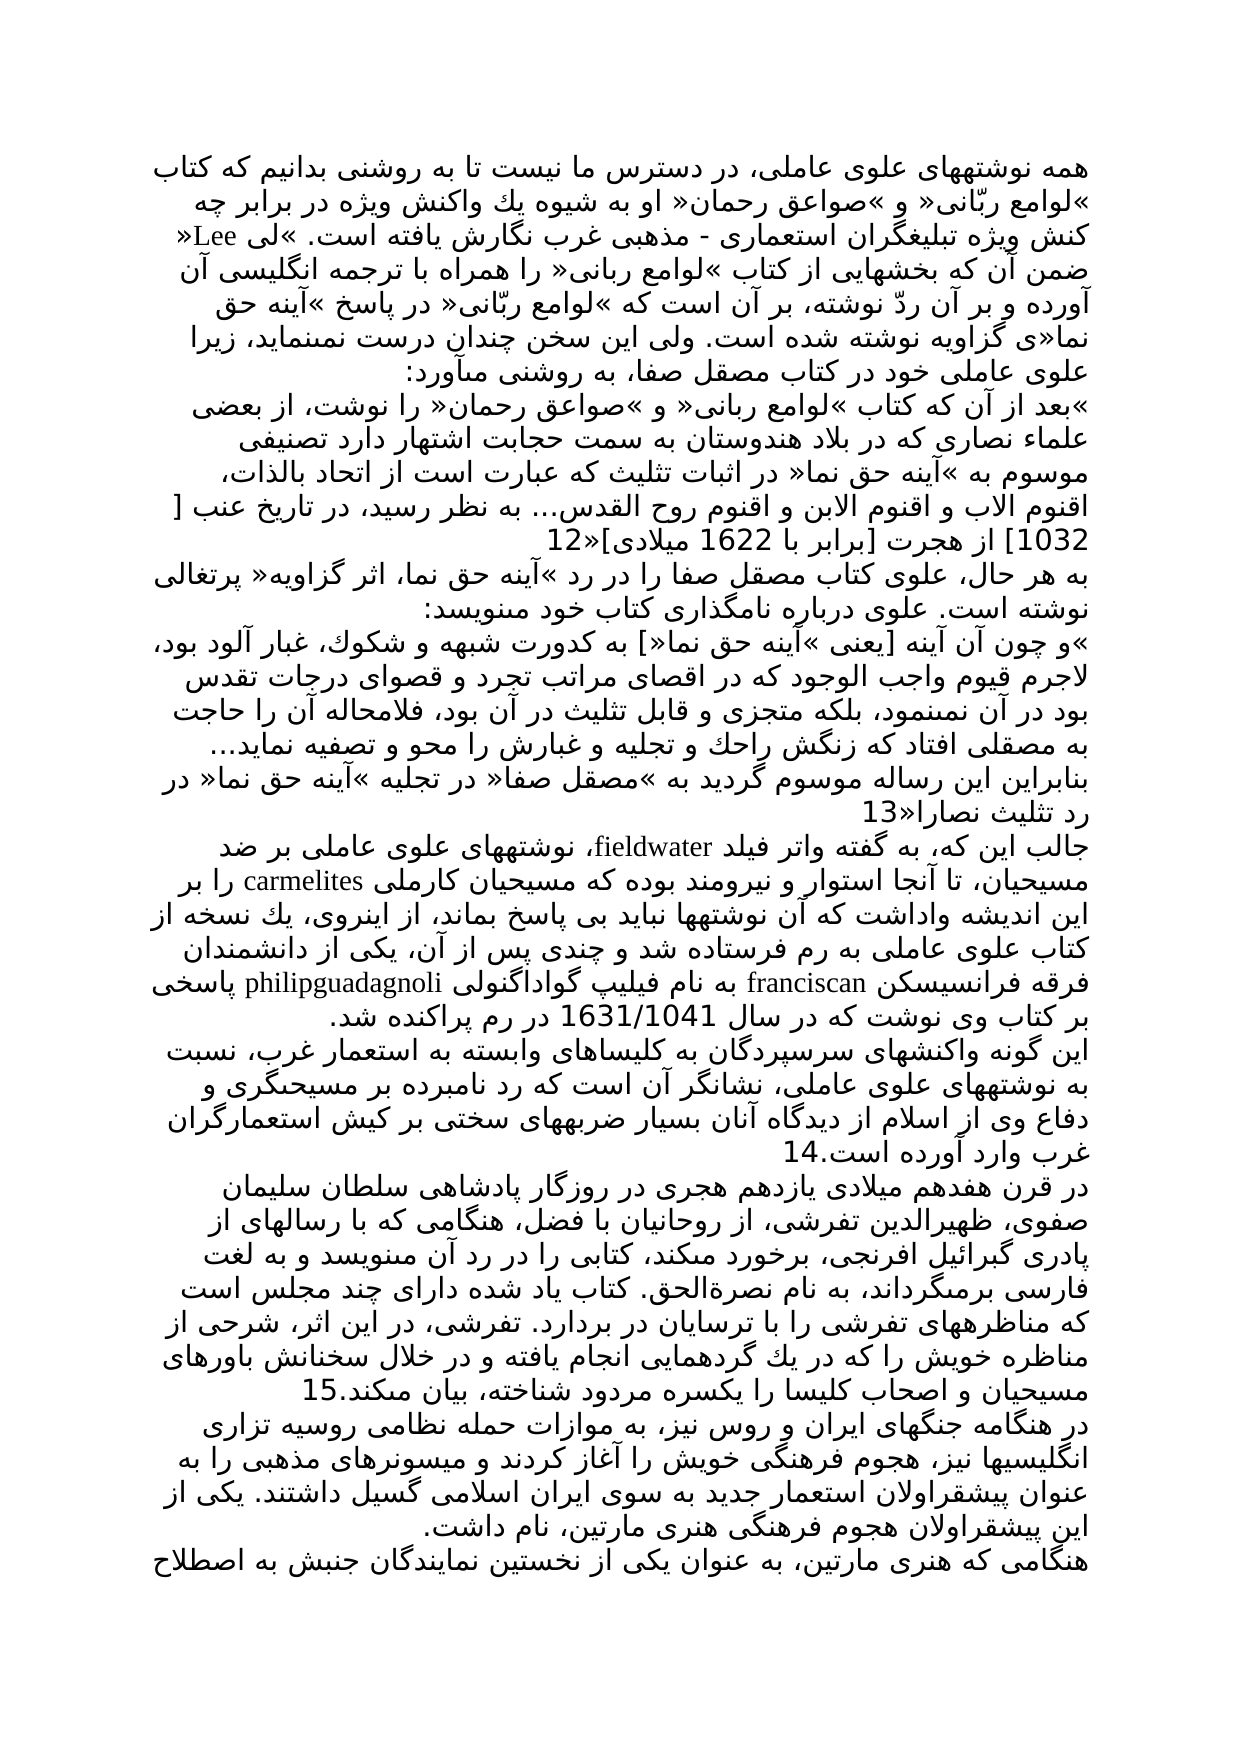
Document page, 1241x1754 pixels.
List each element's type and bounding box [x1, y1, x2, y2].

text [150, 150, 1090, 1577]
